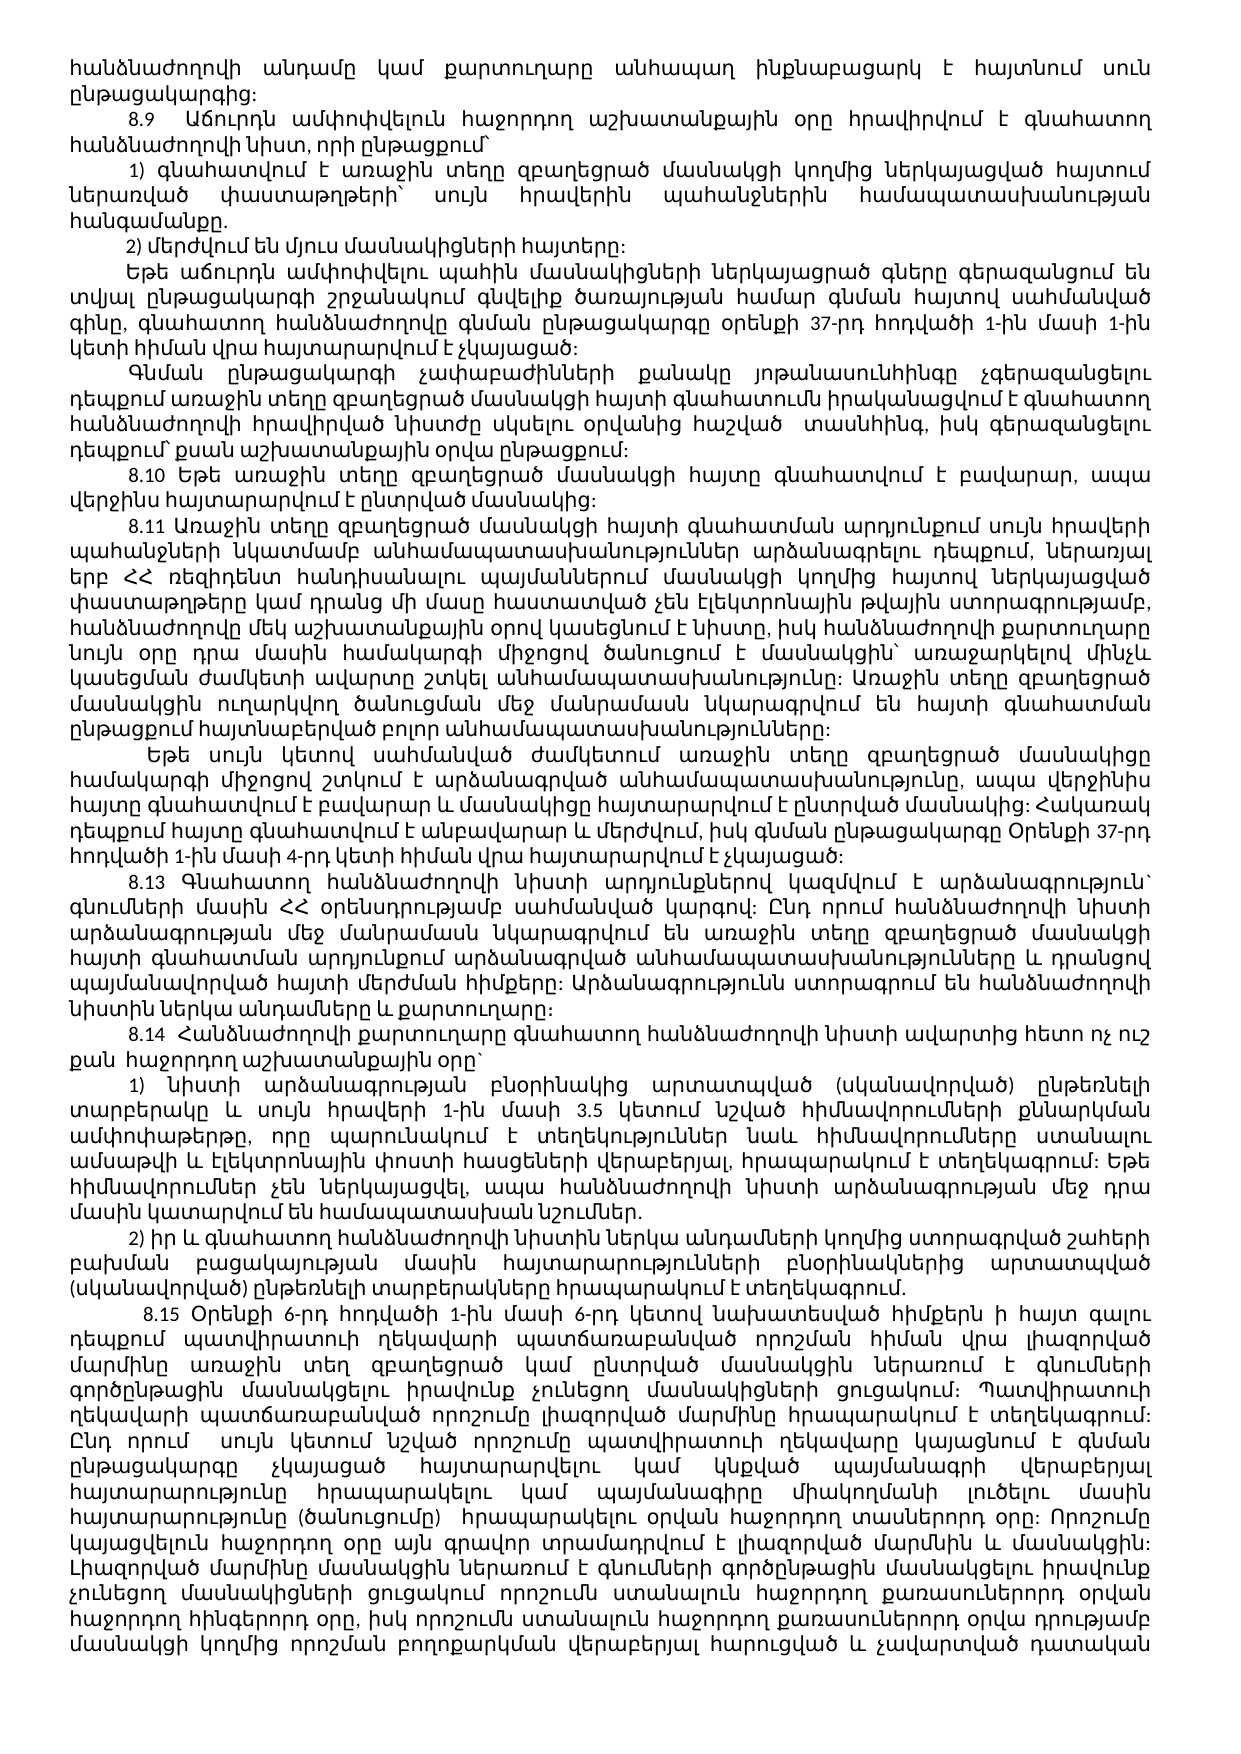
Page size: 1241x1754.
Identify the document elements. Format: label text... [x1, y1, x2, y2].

text Եթե սույն կետով սահմանված ժամկետում առաջին տեղը զբաղեցրած մասնակիցը համակարգի միջոցով շտկում է արձանագրված անհամապատասխանությունը, ապա վերջինիս հայտը գնահատվում է բավարար և մասնակիցը հայտարարվում է ընտրված մասնակից: Հակառակ դեպքում հայտը գնահատվում է անբավարար և մերժվում, իսկ գնման ընթացակարգը Օրենքի 37-րդ հոդվածի 1-ին մասի 4-րդ կետի հիման վրա հայտարարվում է չկայացած: [69, 742, 1152, 869]
text 8.13 Գնահատող հանձնաժողովի նիստի արդյունքներով կազմվում է արձանագրություն` գնումների մասին ՀՀ օրենսդրությամբ սահմանված կարգով: Ընդ որում հանձնաժողովի նիստի արձանագրության մեջ մանրամասն նկարագրվում են առաջին տեղը զբաղեցրած մասնակցի հայտի գնահատման արդյունքում արձանագրված անհամապատասխանությունները և դրանցով պայմանավորված հայտի մերժման հիմքերը: Արձանագրությունն ստորագրում են հանձնաժողովի նիստին ներկա անդամները և քարտուղարը։ [69, 869, 1152, 1021]
text Գնման ընթացակարգի չափաբաժինների քանակը յոթանասունհինգը չգերազանցելու դեպքում առաջին տեղը զբաղեցրած մասնակցի հայտի գնահատումն իրականացվում է գնահատող հանձնաժողովի հրավիրված նիստժը սկսելու օրվանից հաշված տասնհինգ, իսկ գերազանցելու դեպքում՝ քսան աշխատանքային օրվա ընթացքում: [69, 361, 1152, 462]
text Եթե աճուրդն ամփոփվելու պահին մասնակիցների ներկայացրած գները գերազանցում են տվյալ ընթացակարգի շրջանակում գնվելիք ծառայության համար գնման հայտով սահմանված գինը, գնահատող հանձնաժողովը գնման ընթացակարգը օրենքի 37-րդ հոդվածի 1-ին մասի 1-ին կետի հիման վրա հայտարարվում է չկայացած: [69, 259, 1152, 361]
text 1) նիստի արձանագրության բնօրինակից արտատպված (սկանավորված) ընթեռնելի տարբերակը և սույն հրավերի 1-ին մասի 3.5 կետում նշված հիմնավորումների քննարկման ամփոփաթերթը, որը պարունակում է տեղեկություններ նաև հիմնավորումները ստանալու ամսաթվի և էլեկտրոնային փոստի հասցեների վերաբերյալ, հրապարակում է տեղեկագրում: Եթե հիմնավորումներ չեն ներկայացվել, ապա հանձնաժողովի նիստի արձանագրության մեջ դրա մասին կատարվում են համապատասխան նշումներ. [69, 1072, 1152, 1225]
text 8.9 Աճուրդն ամփոփվելուն հաջորդող աշխատանքային օրը հրավիրվում է գնահատող հանձնաժողովի նիստ, որի ընթացքում՝ [69, 106, 1152, 157]
text 8.10 Եթե առաջին տեղը զբաղեցրած մասնակցի հայտը գնահատվում է բավարար, ապա վերջինս հայտարարվում է ընտրված մասնակից: [69, 462, 1152, 513]
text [69, 56, 1152, 106]
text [69, 1301, 1152, 1657]
text 1) գնահատվում է առաջին տեղը զբաղեցրած մասնակցի կողմից ներկայացված հայտում ներառված փաստաթղթերի՝ սույն հրավերին պահանջներին համապատասխանության հանգամանքը. [69, 157, 1152, 233]
text 2) մերժվում են մյուս մասնակիցների հայտերը: [69, 233, 1152, 259]
text 8.14 Հանձնաժողովի քարտուղարը գնահատող հանձնաժողովի նիստի ավարտից հետո ոչ ուշ քան հաջորդող աշխատանքային օրը` [69, 1021, 1152, 1072]
text 8.11 Առաջին տեղը զբաղեցրած մասնակցի հայտի գնահատման արդյունքում սույն հրավերի պահանջների նկատմամբ անհամապատասխանություններ արձանագրելու դեպքում, ներառյալ երբ ՀՀ ռեզիդենտ հանդիսանալու պայմաններում մասնակցի կողմից հայտով ներկայացված փաստաթղթերը կամ դրանց մի մասը հաստատված չեն էլեկտրոնային թվային ստորագրությամբ, հանձնաժողովը մեկ աշխատանքային օրով կասեցնում է նիստը, իսկ հանձնաժողովի քարտուղարը նույն օրը դրա մասին համակարգի միջոցով ծանուցում է մասնակցին՝ առաջարկելով մինչև կասեցման ժամկետի ավարտը շտկել անհամապատասխանությունը: Առաջին տեղը զբաղեցրած մասնակցին ուղարկվող ծանուցման մեջ մանրամասն նկարագրվում են հայտի գնահատման ընթացքում հայտնաբերված բոլոր անհամապատասխանությունները: [69, 513, 1152, 742]
text 2) իր և գնահատող հանձնաժողովի նիստին ներկա անդամների կողմից ստորագրված շահերի բախման բացակայության մասին հայտարարությունների բնօրինակներից արտատպված (սկանավորված) ընթեռնելի տարբերակները հրապարակում է տեղեկագրում. [69, 1225, 1152, 1301]
